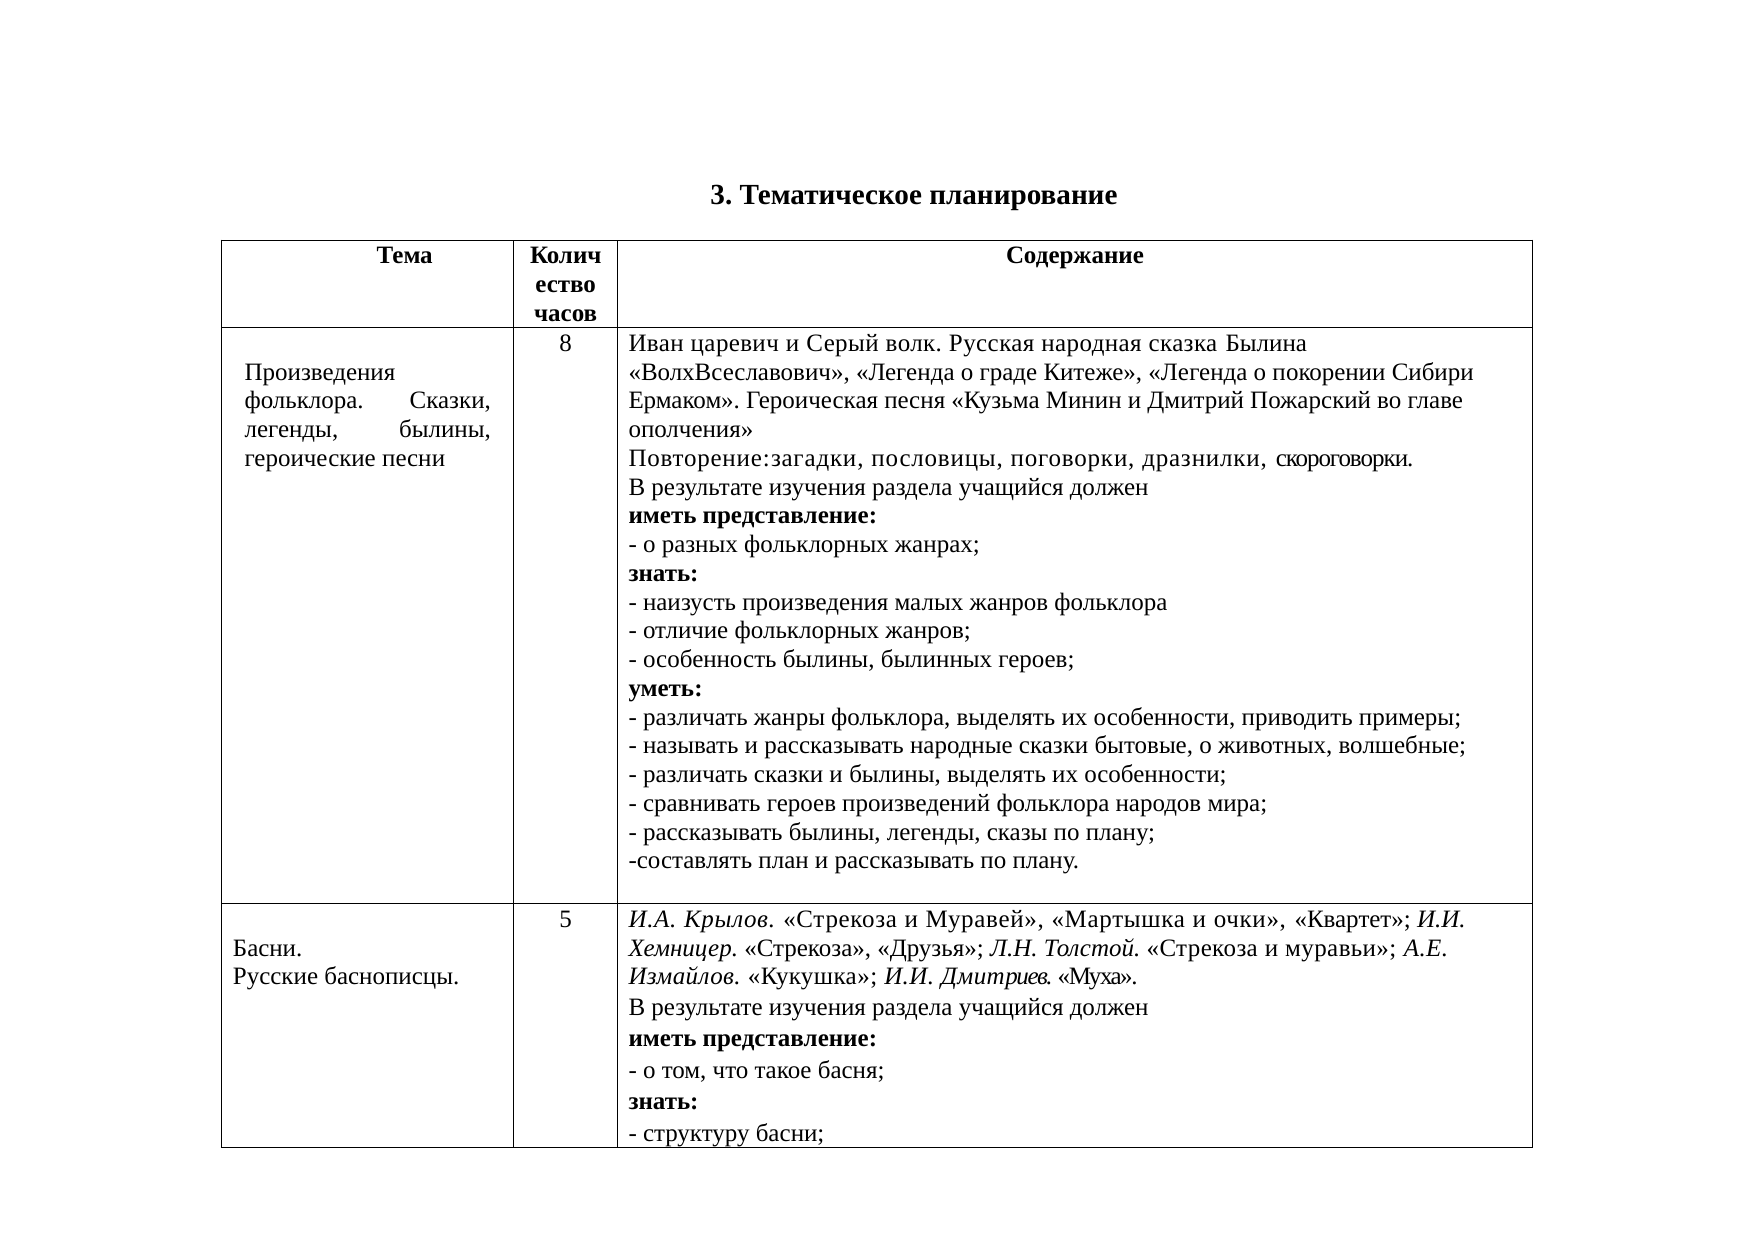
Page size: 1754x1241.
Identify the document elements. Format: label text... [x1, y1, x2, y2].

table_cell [222, 904, 513, 1147]
table_header Количество часов [514, 241, 617, 327]
table_cell 8 [514, 328, 617, 903]
table_cell 5 [514, 904, 617, 1147]
table_header Тема [222, 241, 513, 327]
table_cell Произведения фольклора. Сказки, легенды, былины, героические песни [222, 328, 513, 903]
table_cell Иван царевич и Серый волк. Русская народная сказка Былина «ВолхВсеславович», «Легенда о граде Китеже», «Легенда о покорении Сибири Ермаком». Героическая песня «Кузьма Минин и Дмитрий Пожарский во главе ополчения» Повторение:загадки, пословицы, поговорки, дразнилки, скороговорки. В результате изучения раздела учащийся должен иметь представление: - о разных фольклорных жанрах; знать: - наизусть произведения малых жанров фольклора - отличие фольклорных жанров; - особенность былины, былинных героев; уметь: - различать жанры фольклора, выделять их особенности, приводить примеры; - называть и рассказывать народные сказки бытовые, о животных, волшебные; - различать сказки и былины, выделять их особенности; - сравнивать героев произведений фольклора народов мира; - рассказывать былины, легенды, сказы по плану; -составлять план и рассказывать по плану. [618, 328, 1532, 903]
text 3. Тематическое планирование [118, 177, 1636, 211]
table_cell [618, 904, 1532, 1147]
table_header Содержание [618, 241, 1532, 327]
